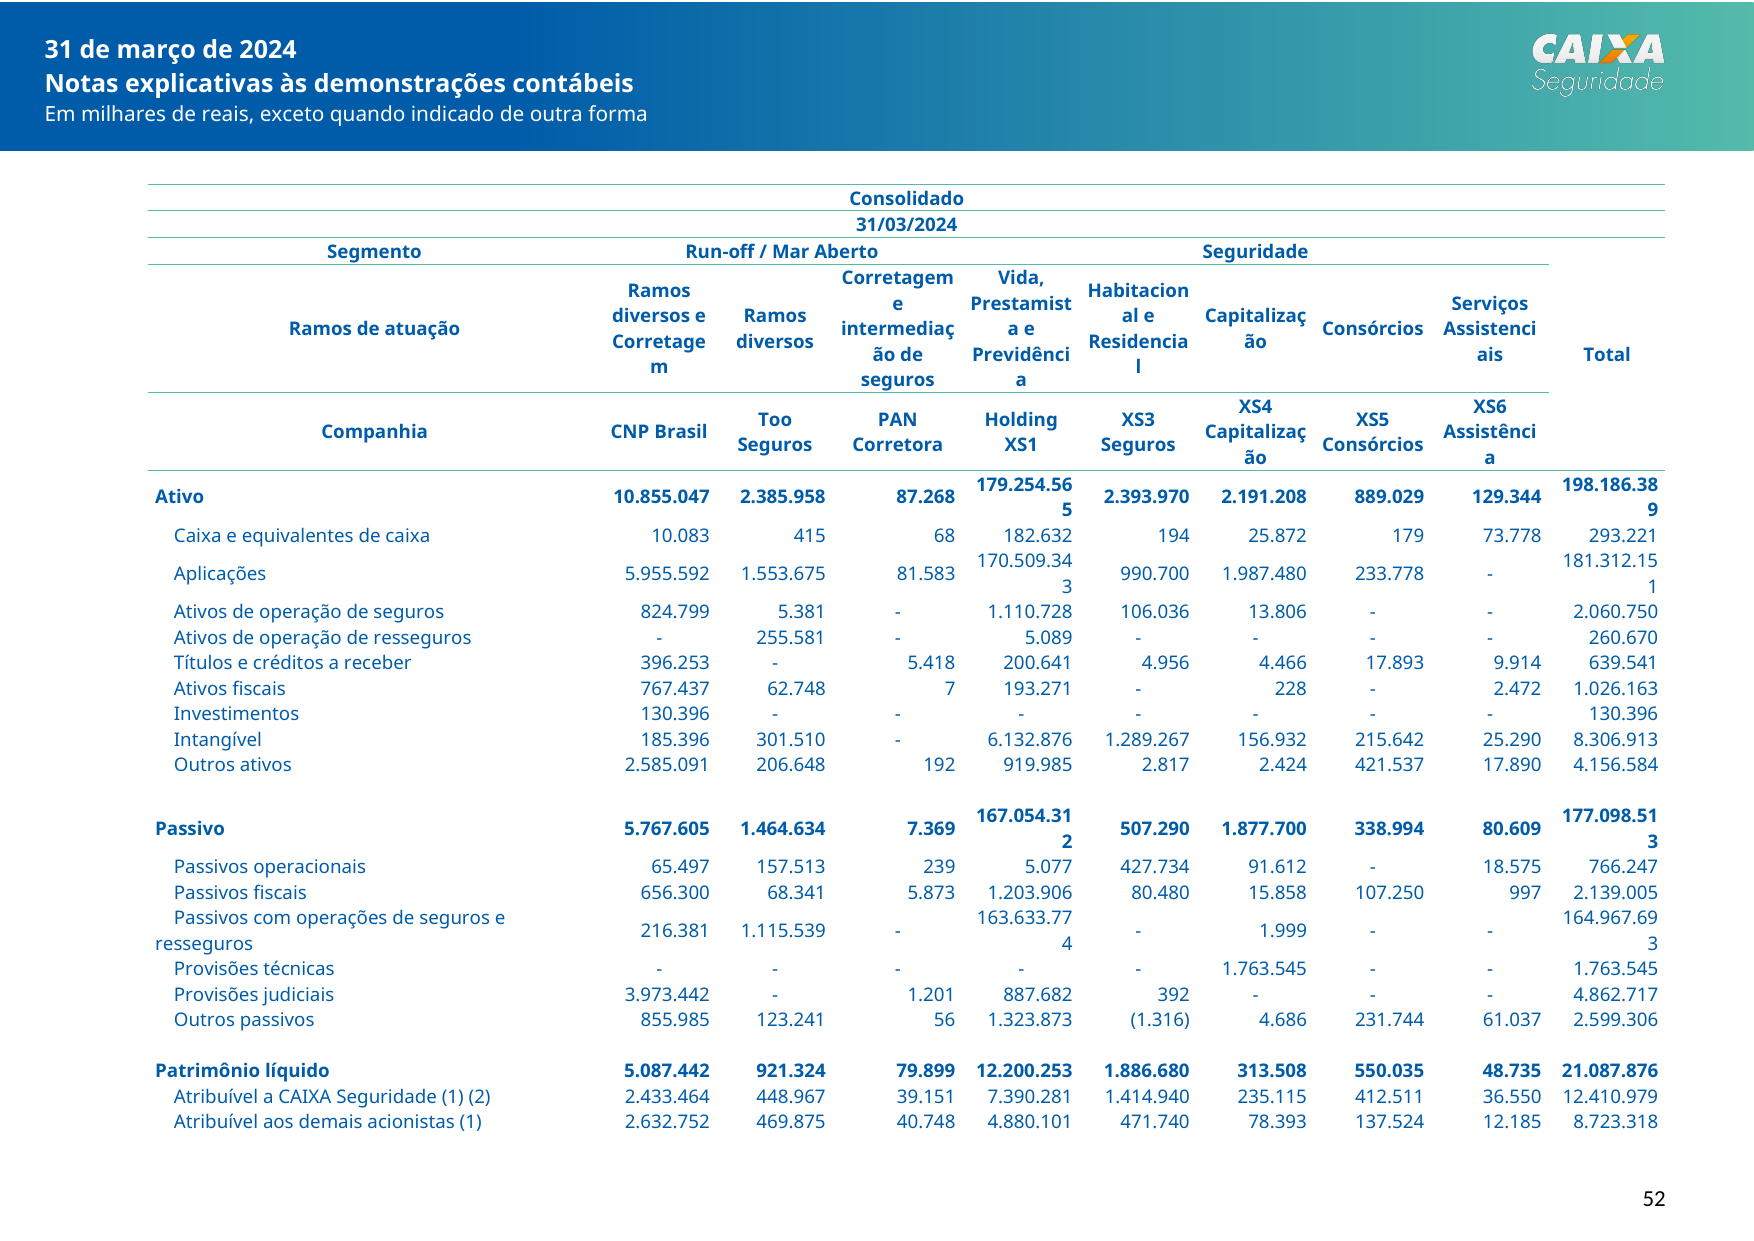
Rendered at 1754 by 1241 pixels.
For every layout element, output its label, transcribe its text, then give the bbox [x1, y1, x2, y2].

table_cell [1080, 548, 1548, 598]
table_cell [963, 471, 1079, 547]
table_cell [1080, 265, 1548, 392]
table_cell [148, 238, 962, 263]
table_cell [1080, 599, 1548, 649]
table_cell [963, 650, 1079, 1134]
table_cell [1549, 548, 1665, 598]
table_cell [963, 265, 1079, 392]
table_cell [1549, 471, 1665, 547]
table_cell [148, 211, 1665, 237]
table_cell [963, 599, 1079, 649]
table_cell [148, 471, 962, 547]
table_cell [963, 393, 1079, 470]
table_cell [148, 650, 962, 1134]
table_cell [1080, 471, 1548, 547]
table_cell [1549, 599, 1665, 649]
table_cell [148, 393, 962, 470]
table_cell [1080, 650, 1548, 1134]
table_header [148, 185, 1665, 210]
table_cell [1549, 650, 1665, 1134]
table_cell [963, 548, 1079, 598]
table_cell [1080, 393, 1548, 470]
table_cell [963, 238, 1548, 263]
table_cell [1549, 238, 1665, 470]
picture [1531, 32, 1666, 98]
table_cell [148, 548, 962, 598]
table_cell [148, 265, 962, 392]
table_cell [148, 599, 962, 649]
